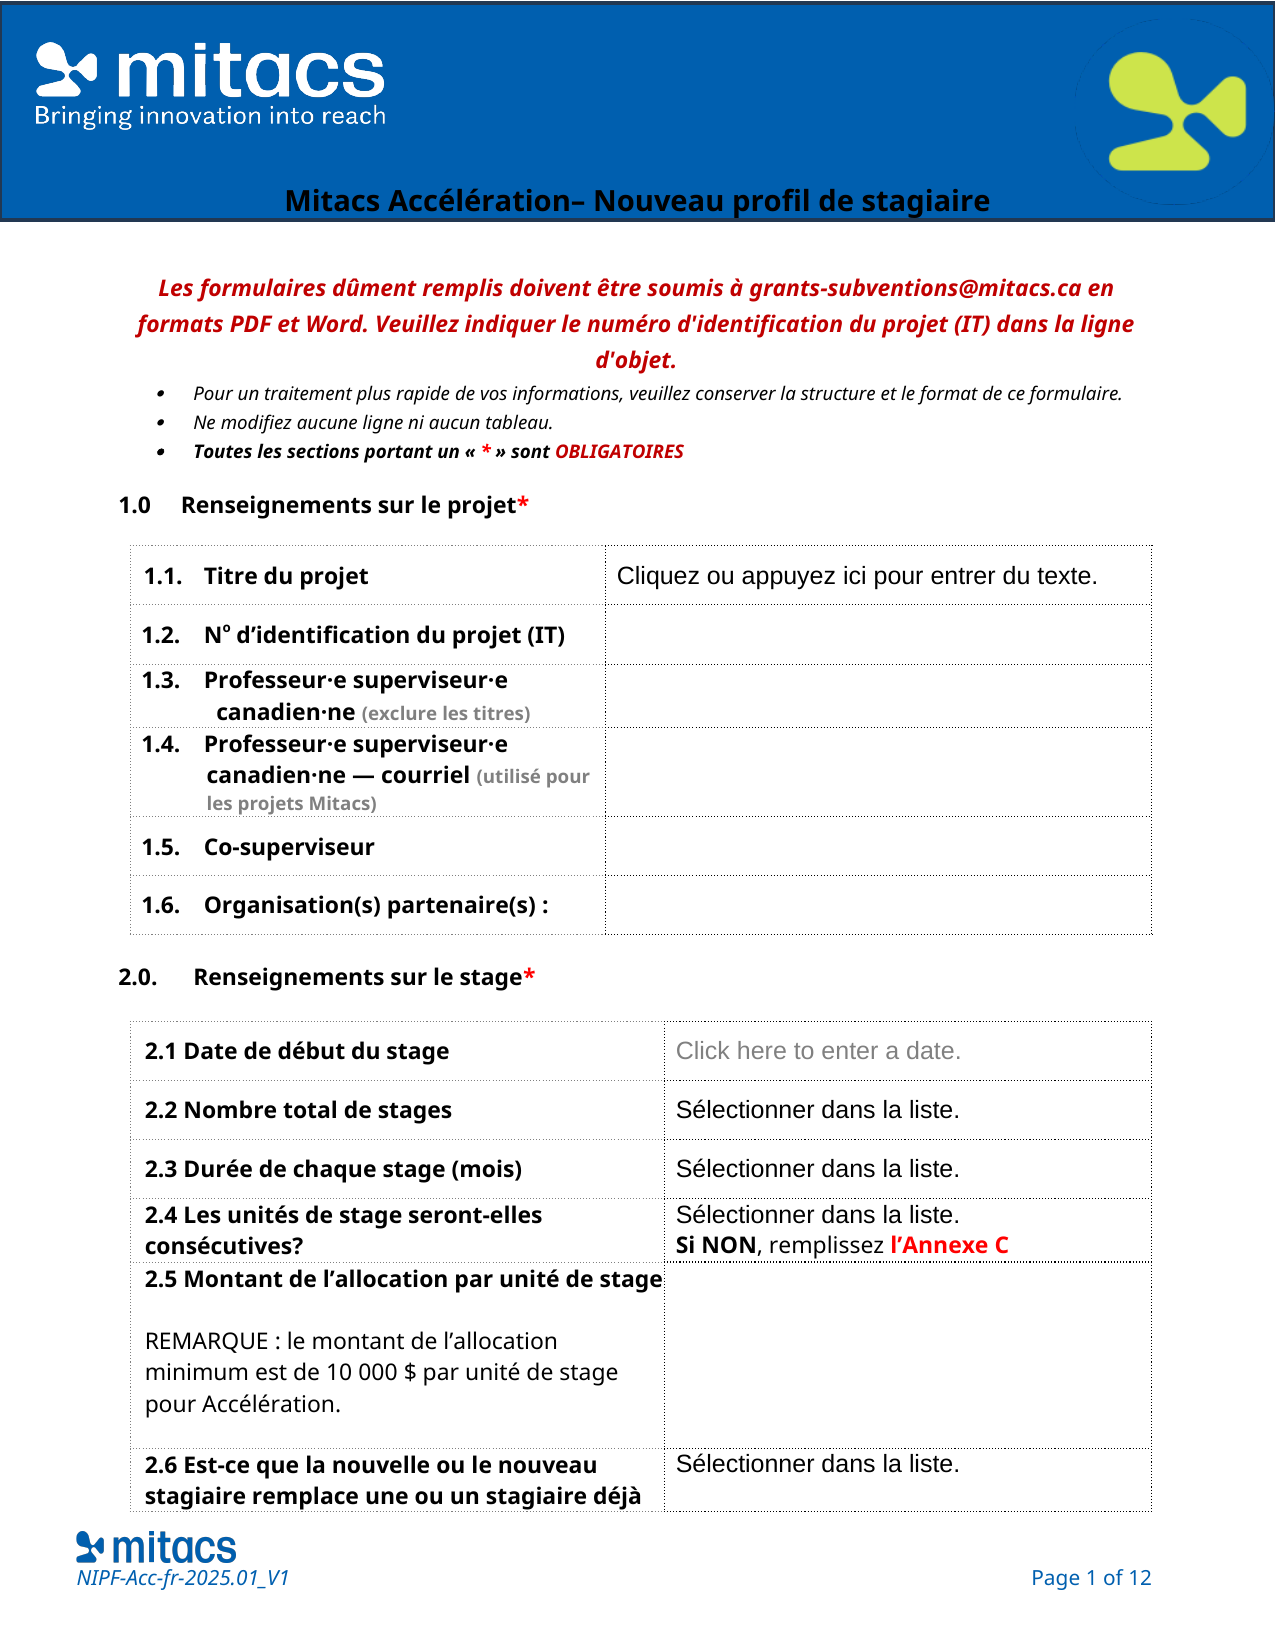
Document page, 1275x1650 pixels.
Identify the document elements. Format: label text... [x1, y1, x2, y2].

table_cell [605, 875, 1152, 934]
table_cell 2.3 Durée de chaque stage (mois) [130, 1139, 664, 1198]
list Pour un traitement plus rapide de vos informations, veuillez conserver la structure et le format de ce formulaire. [156, 380, 1157, 405]
table_header [605, 545, 1152, 604]
table_cell [605, 664, 1152, 727]
table_header Titre du projet [130, 545, 605, 604]
table_cell Professeur·e superviseur·e canadien·ne (exclure les titres) [130, 664, 605, 727]
text 2.0. Renseignements sur le stage* [118, 961, 1157, 1021]
table_cell 2.5 Montant de l’allocation par unité de stage REMARQUE : le montant de l’allocation minimum est de 10 000 $ par unité de stage pour Accélération. [130, 1261, 664, 1447]
table_cell 2.4 Les unités de stage seront-elles consécutives? [130, 1198, 664, 1261]
table_cell [605, 604, 1152, 663]
text 1.0 Renseignements sur le projet* [118, 488, 1157, 520]
table_cell No d’identification du projet (IT) [130, 604, 605, 663]
table_cell 2.2 Nombre total de stages [130, 1080, 664, 1139]
picture [36, 42, 385, 130]
table_cell [605, 727, 1152, 816]
table_cell [605, 816, 1152, 875]
text Les formulaires dûment remplis doivent être soumis à grants-subventions@mitacs.ca en formats PDF et Word. Veuillez indiquer le numéro d'identification du projet (IT) dans la ligne d'objet. [118, 272, 1157, 375]
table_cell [130, 1448, 664, 1511]
table_cell Si NON, remplissez l’Annexe C [664, 1198, 1152, 1261]
table_cell Organisation(s) partenaire(s) : [130, 875, 605, 934]
table_cell Co-superviseur [130, 816, 605, 875]
table_header [664, 1021, 1152, 1080]
table_cell [664, 1261, 1152, 1447]
table_cell Professeur·e superviseur·e canadien·ne — courriel (utilisé pour les projets Mitacs) [130, 727, 605, 816]
picture [76, 1531, 236, 1563]
list Ne modifiez aucune ligne ni aucun tableau. [156, 409, 1157, 435]
table_header 2.1 Date de début du stage [130, 1021, 664, 1080]
list Toutes les sections portant un « * » sont OBLIGATOIRES [156, 438, 1157, 464]
picture [1074, 18, 1275, 206]
